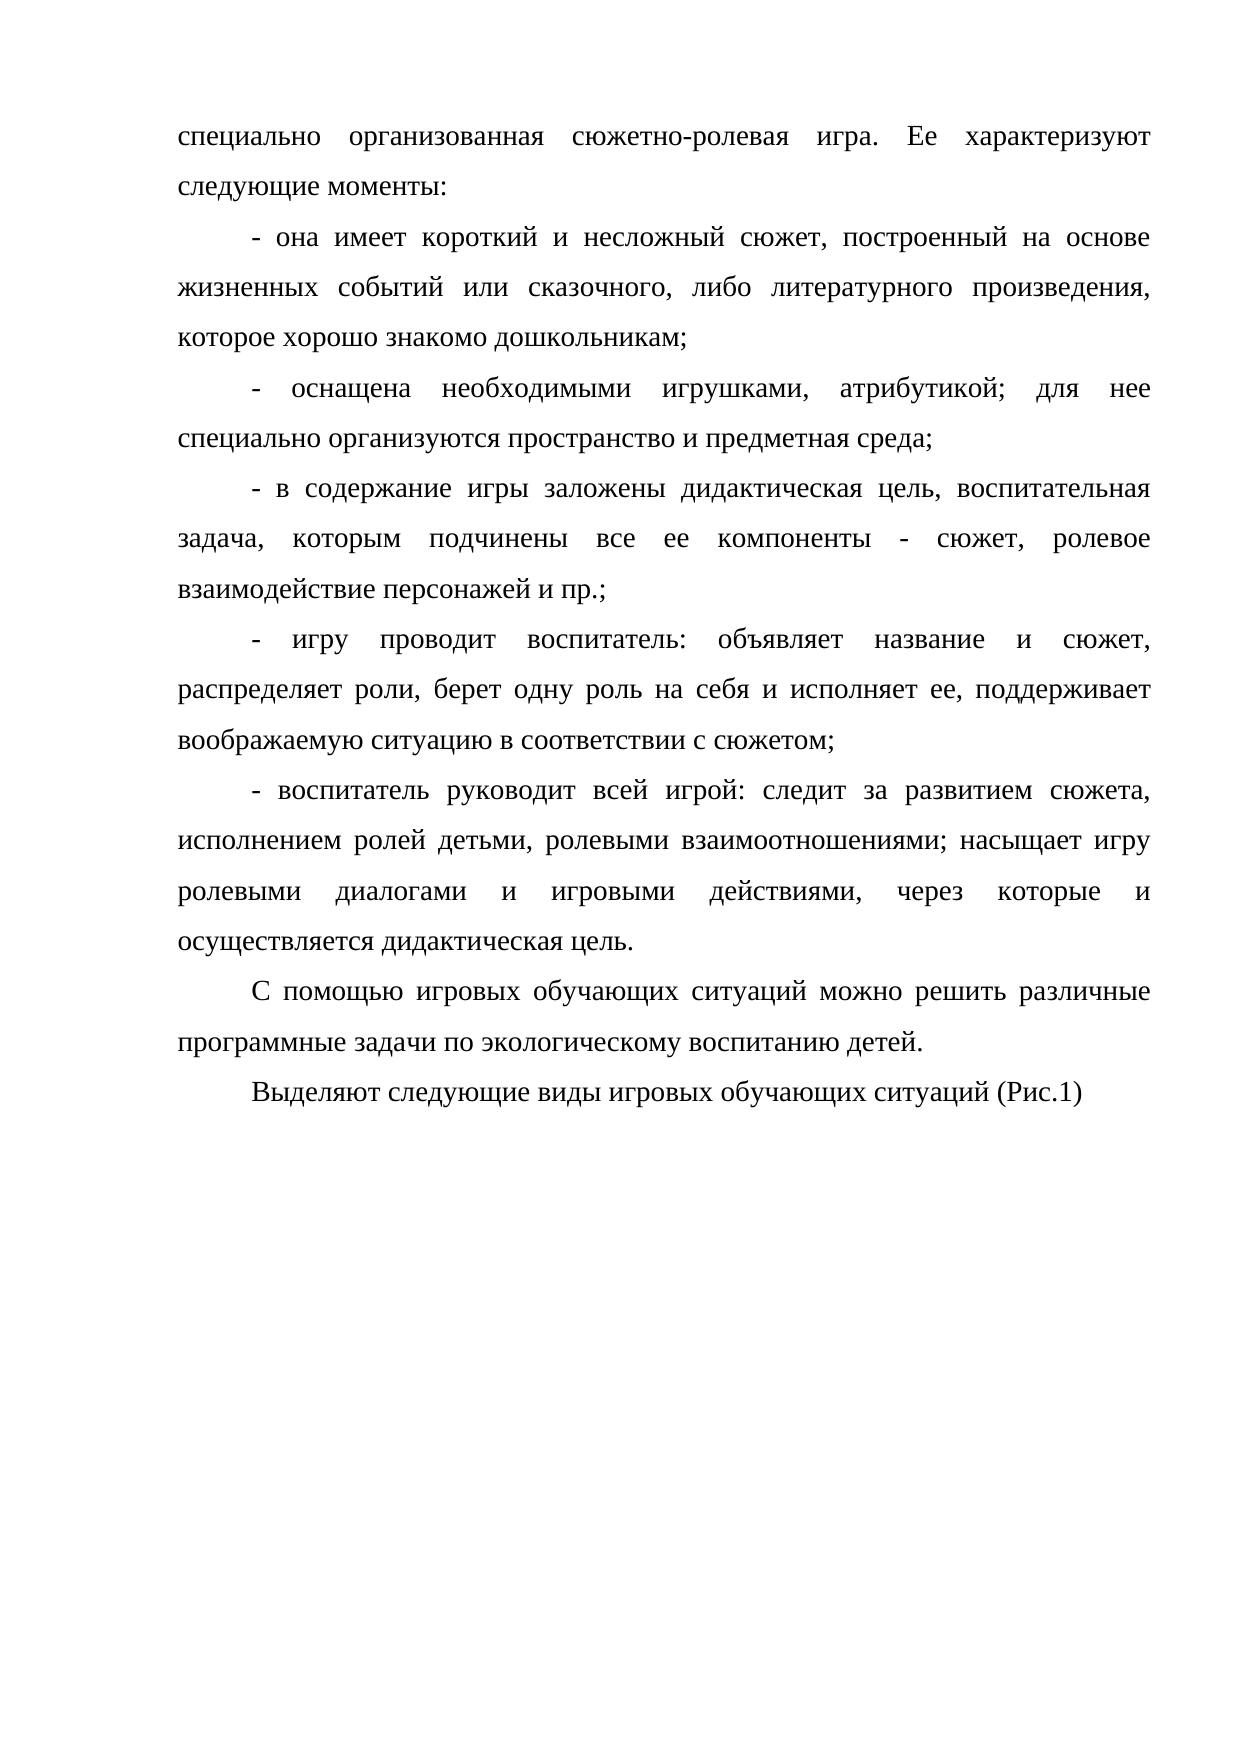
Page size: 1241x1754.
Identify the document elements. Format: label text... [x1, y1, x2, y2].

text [177, 118, 1152, 202]
text С помощью игровых обучающих ситуаций можно решить различные программные задачи по экологическому воспитанию детей. [177, 973, 1152, 1057]
text Выделяют следующие виды игровых обучающих ситуаций (Рис.1) [177, 1074, 1152, 1108]
text - она имеет короткий и несложный сюжет, построенный на основе жизненных событий или сказочного, либо литературного произведения, которое хорошо знакомо дошкольникам; [177, 219, 1152, 353]
text - оснащена необходимыми игрушками, атрибутикой; для нее специально организуются пространство и предметная среда; [177, 370, 1152, 453]
text - игру проводит воспитатель: объявляет название и сюжет, распределяет роли, берет одну роль на себя и исполняет ее, поддерживает воображаемую ситуацию в соответствии с сюжетом; [177, 621, 1152, 755]
text - в содержание игры заложены дидактическая цель, воспитательная задача, которым подчинены все ее компоненты - сюжет, ролевое взаимодействие персонажей и пр.; [177, 470, 1152, 604]
text - воспитатель руководит всей игрой: следит за развитием сюжета, исполнением ролей детьми, ролевыми взаимоотношениями; насыщает игру ролевыми диалогами и игровыми действиями, через которые и осуществляется дидактическая цель. [177, 772, 1152, 957]
